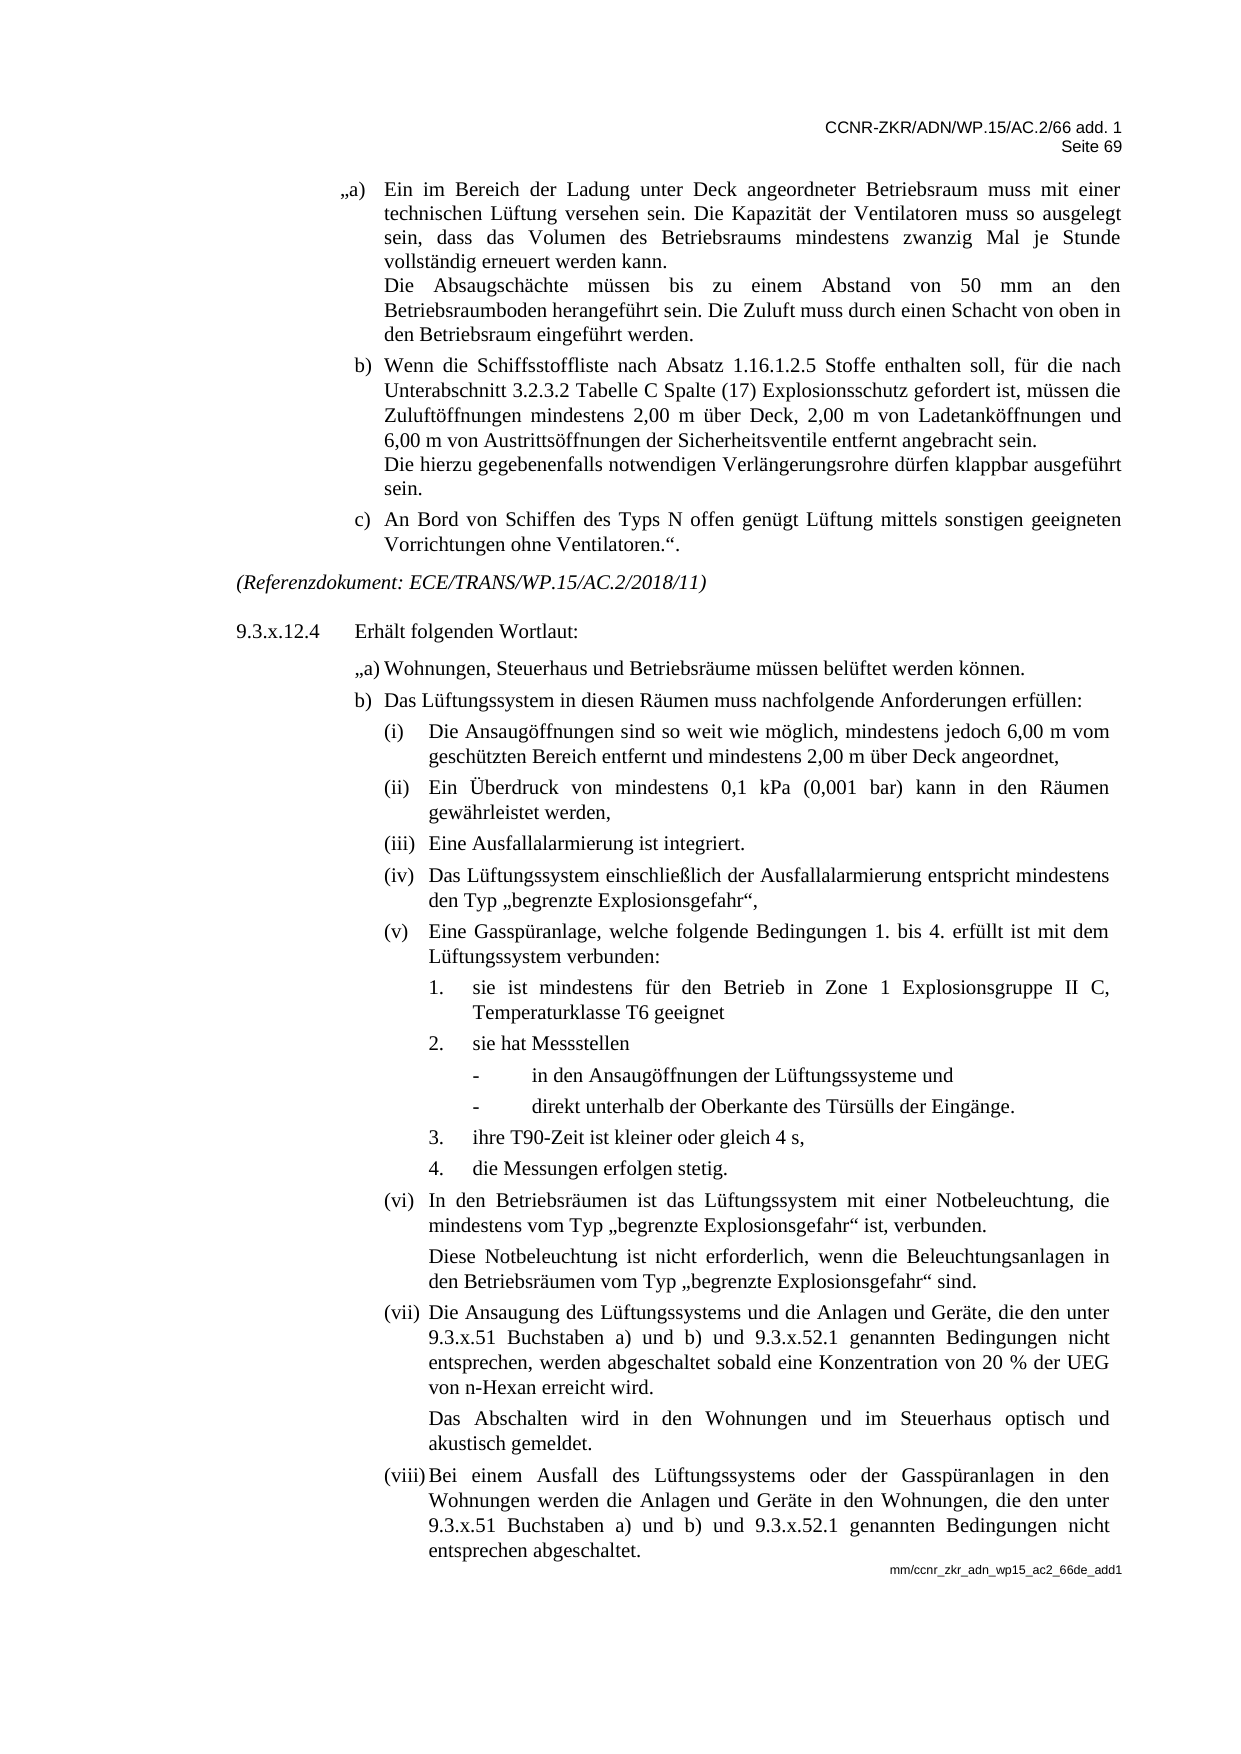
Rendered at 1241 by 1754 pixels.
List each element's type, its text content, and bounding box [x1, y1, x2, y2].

text „a) Ein im Bereich der Ladung unter Deck angeordneter Betriebsraum muss mit einer technischen Lüftung versehen sein. Die Kapazität der Ventilatoren muss so ausgelegt sein, dass das Volumen des Betriebsraums mindestens zwanzig Mal je Stunde vollständig erneuert werden kann. [340, 177, 1122, 273]
text Diese Notbeleuchtung ist nicht erforderlich, wenn die Beleuchtungsanlagen in den Betriebsräumen vom Typ „begrenzte Explosionsgefahr“ sind. [428, 1243, 1110, 1293]
text c) An Bord von Schiffen des Typs N offen genügt Lüftung mittels sonstigen geeigneten Vorrichtungen ohne Ventilatoren.“. [354, 506, 1122, 556]
text 1. sie ist mindestens für den Betrieb in Zone 1 Explosionsgruppe II C, Temperaturklasse T6 geeignet [428, 974, 1110, 1024]
text (vi) In den Betriebsräumen ist das Lüftungssystem mit einer Notbeleuchtung, die mindestens vom Typ „begrenzte Explosionsgefahr“ ist, verbunden. [384, 1187, 1110, 1237]
text 9.3.x.12.4 Erhält folgenden Wortlaut: [236, 619, 1110, 643]
text (iv) Das Lüftungssystem einschließlich der Ausfallalarmierung entspricht mindestens den Typ „begrenzte Explosionsgefahr“, [384, 862, 1110, 912]
text Das Abschalten wird in den Wohnungen und im Steuerhaus optisch und akustisch gemeldet. [428, 1405, 1110, 1455]
text (v) Eine Gasspüranlage, welche folgende Bedingungen 1. bis 4. erfüllt ist mit dem Lüftungssystem verbunden: [384, 918, 1110, 968]
text (iii) Eine Ausfallalarmierung ist integriert. [384, 830, 1110, 855]
text Die hierzu gegebenenfalls notwendigen Verlängerungsrohre dürfen klappbar ausgeführt sein. [384, 452, 1122, 500]
text (Referenzdokument: ECE/TRANS/WP.15/AC.2/2018/11) [236, 569, 1063, 594]
text b) Das Lüftungssystem in diesen Räumen muss nachfolgende Anforderungen erfüllen: [354, 687, 1122, 712]
text 3. ihre T90-Zeit ist kleiner oder gleich 4 s, [428, 1124, 1110, 1149]
text (ii) Ein Überdruck von mindestens 0,1 kPa (0,001 bar) kann in den Räumen gewährleistet werden, [384, 774, 1110, 824]
text (vii) Die Ansaugung des Lüftungssystems und die Anlagen und Geräte, die den unter 9.3.x.51 Buchstaben a) und b) und 9.3.x.52.1 genannten Bedingungen nicht entsprechen, werden abgeschaltet sobald eine Konzentration von 20 % der UEG von n-Hexan erreicht wird. [384, 1299, 1110, 1399]
text 4. die Messungen erfolgen stetig. [428, 1155, 1110, 1180]
text (viii) Bei einem Ausfall des Lüftungssystems oder der Gasspüranlagen in den Wohnungen werden die Anlagen und Geräte in den Wohnungen, die den unter 9.3.x.51 Buchstaben a) und b) und 9.3.x.52.1 genannten Bedingungen nicht entsprechen abgeschaltet. [384, 1462, 1110, 1562]
text - in den Ansaugöffnungen der Lüftungssysteme und [472, 1062, 1110, 1087]
text - direkt unterhalb der Oberkante des Türsülls der Eingänge. [472, 1093, 1110, 1118]
text „a) Wohnungen, Steuerhaus und Betriebsräume müssen belüftet werden können. [354, 655, 1122, 680]
text 2. sie hat Messstellen [428, 1030, 1110, 1055]
text (i) Die Ansaugöffnungen sind so weit wie möglich, mindestens jedoch 6,00 m vom geschützten Bereich entfernt und mindestens 2,00 m über Deck angeordnet, [384, 718, 1110, 768]
